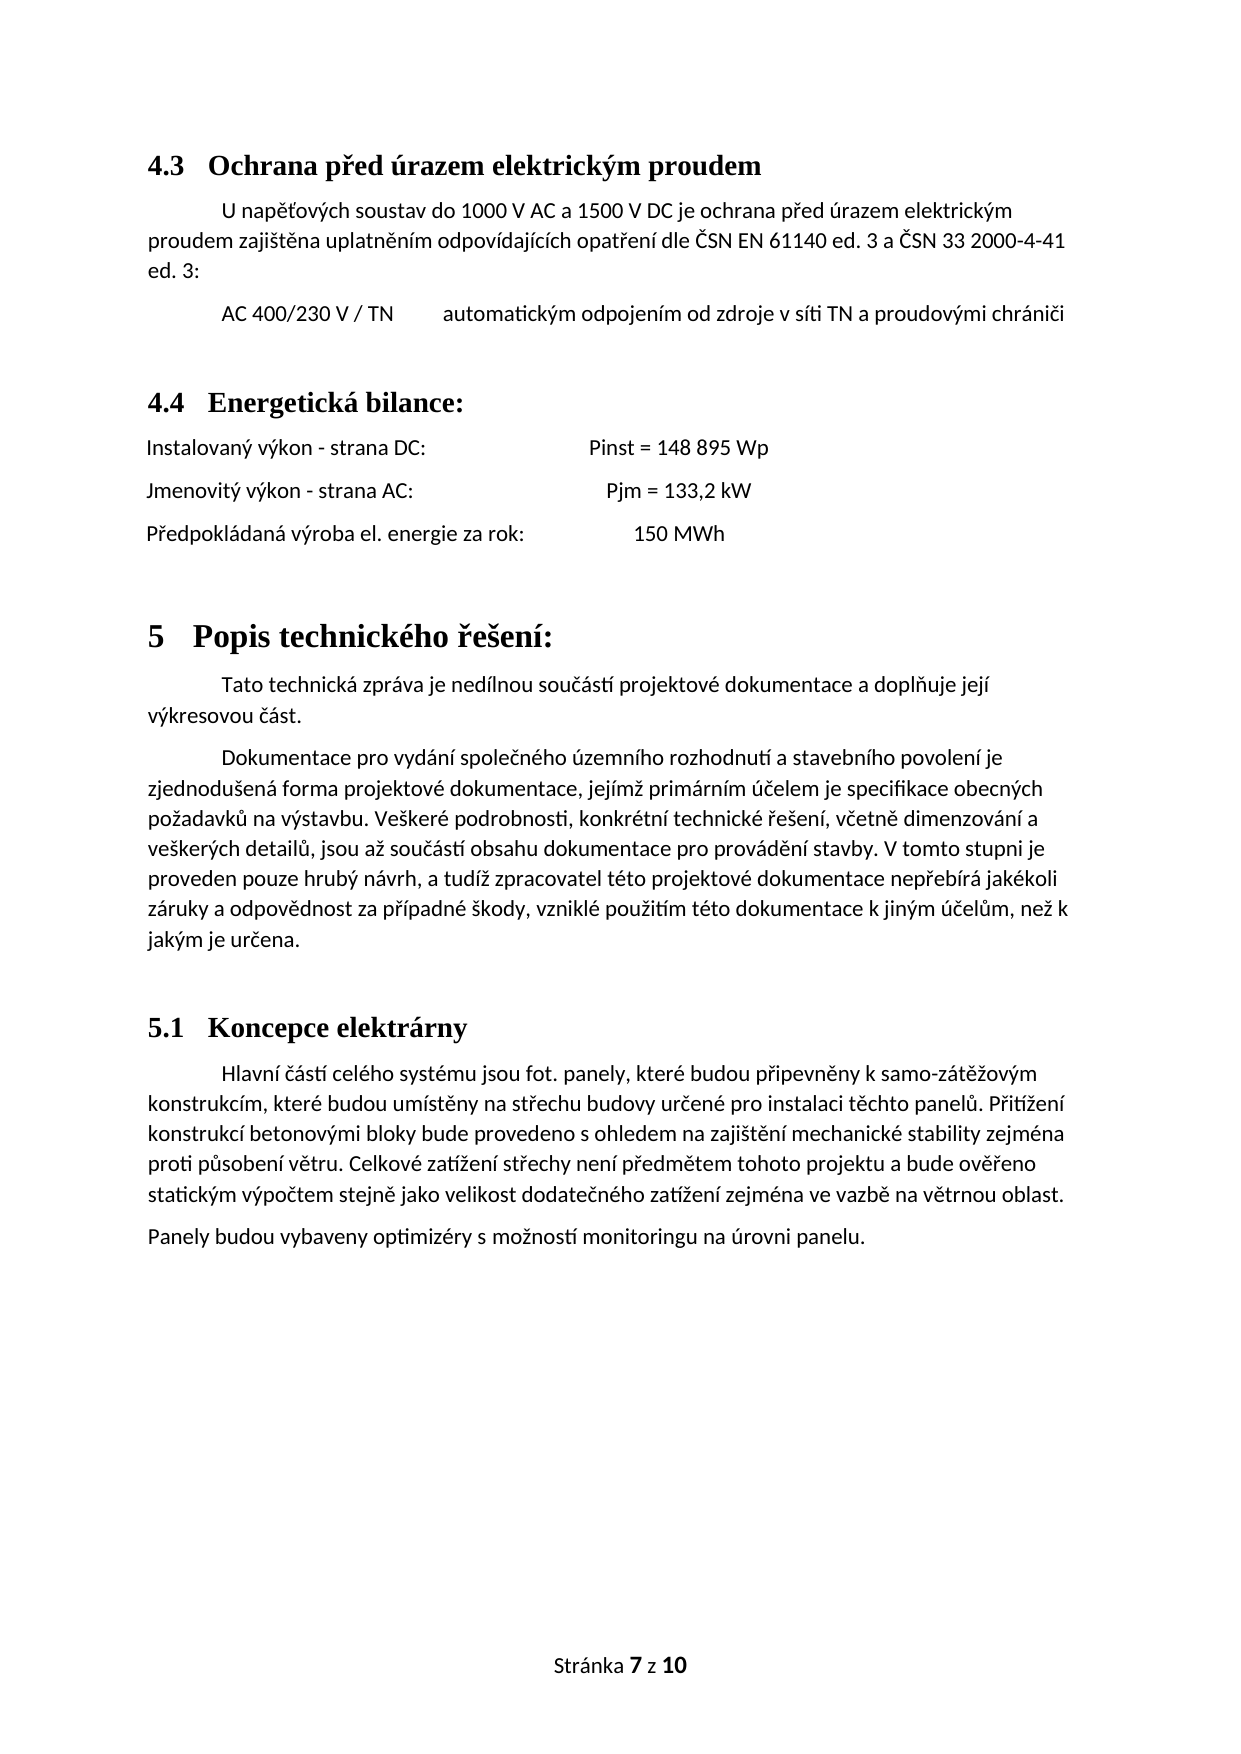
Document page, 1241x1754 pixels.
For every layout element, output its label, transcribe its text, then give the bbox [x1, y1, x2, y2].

subtitle Popis technického řešení: [148, 617, 1093, 655]
text Instalovaný výkon - strana DC: Pinst = 148 895 Wp [146, 433, 1093, 461]
text AC 400/230 V / TN automatickým odpojením od zdroje v síti TN a proudovými chrániči [148, 299, 1093, 327]
text Panely budou vybaveny optimizéry s možností monitoringu na úrovni panelu. [148, 1222, 1093, 1250]
subtitle Koncepce elektrárny [148, 1010, 1093, 1044]
text Dokumentace pro vydání společného územního rozhodnutí a stavebního povolení je zjednodušená forma projektové dokumentace, jejímž primárním účelem je specifikace obecných požadavků na výstavbu. Veškeré podrobnosti, konkrétní technické řešení, včetně dimenzování a veškerých detailů, jsou až součástí obsahu dokumentace pro provádění stavby. V tomto stupni je proveden pouze hrubý návrh, a tudíž zpracovatel této projektové dokumentace nepřebírá jakékoli záruky a odpovědnost za případné škody, vzniklé použitím této dokumentace k jiným účelům, než k jakým je určena. [148, 743, 1093, 953]
text Předpokládaná výroba el. energie za rok: 150 MWh [146, 519, 1093, 547]
text Tato technická zpráva je nedílnou součástí projektové dokumentace a doplňuje její výkresovou část. [148, 671, 1093, 729]
subtitle Energetická bilance: [148, 385, 1093, 418]
text Jmenovitý výkon - strana AC: Pjm = 133,2 kW [146, 476, 1093, 504]
text U napěťových soustav do 1000 V AC a 1500 V DC je ochrana před úrazem elektrickým proudem zajištěna uplatněním odpovídajících opatření dle ČSN EN 61140 ed. 3 a ČSN 33 2000-4-41 ed. 3: [148, 196, 1093, 285]
subtitle Ochrana před úrazem elektrickým proudem [148, 148, 1093, 181]
text Hlavní částí celého systému jsou fot. panely, které budou připevněny k samo-zátěžovým konstrukcím, které budou umístěny na střechu budovy určené pro instalaci těchto panelů. Přitížení konstrukcí betonovými bloky bude provedeno s ohledem na zajištění mechanické stability zejména proti působení větru. Celkové zatížení střechy není předmětem tohoto projektu a bude ověřeno statickým výpočtem stejně jako velikost dodatečného zatížení zejména ve vazbě na větrnou oblast. [148, 1059, 1093, 1208]
